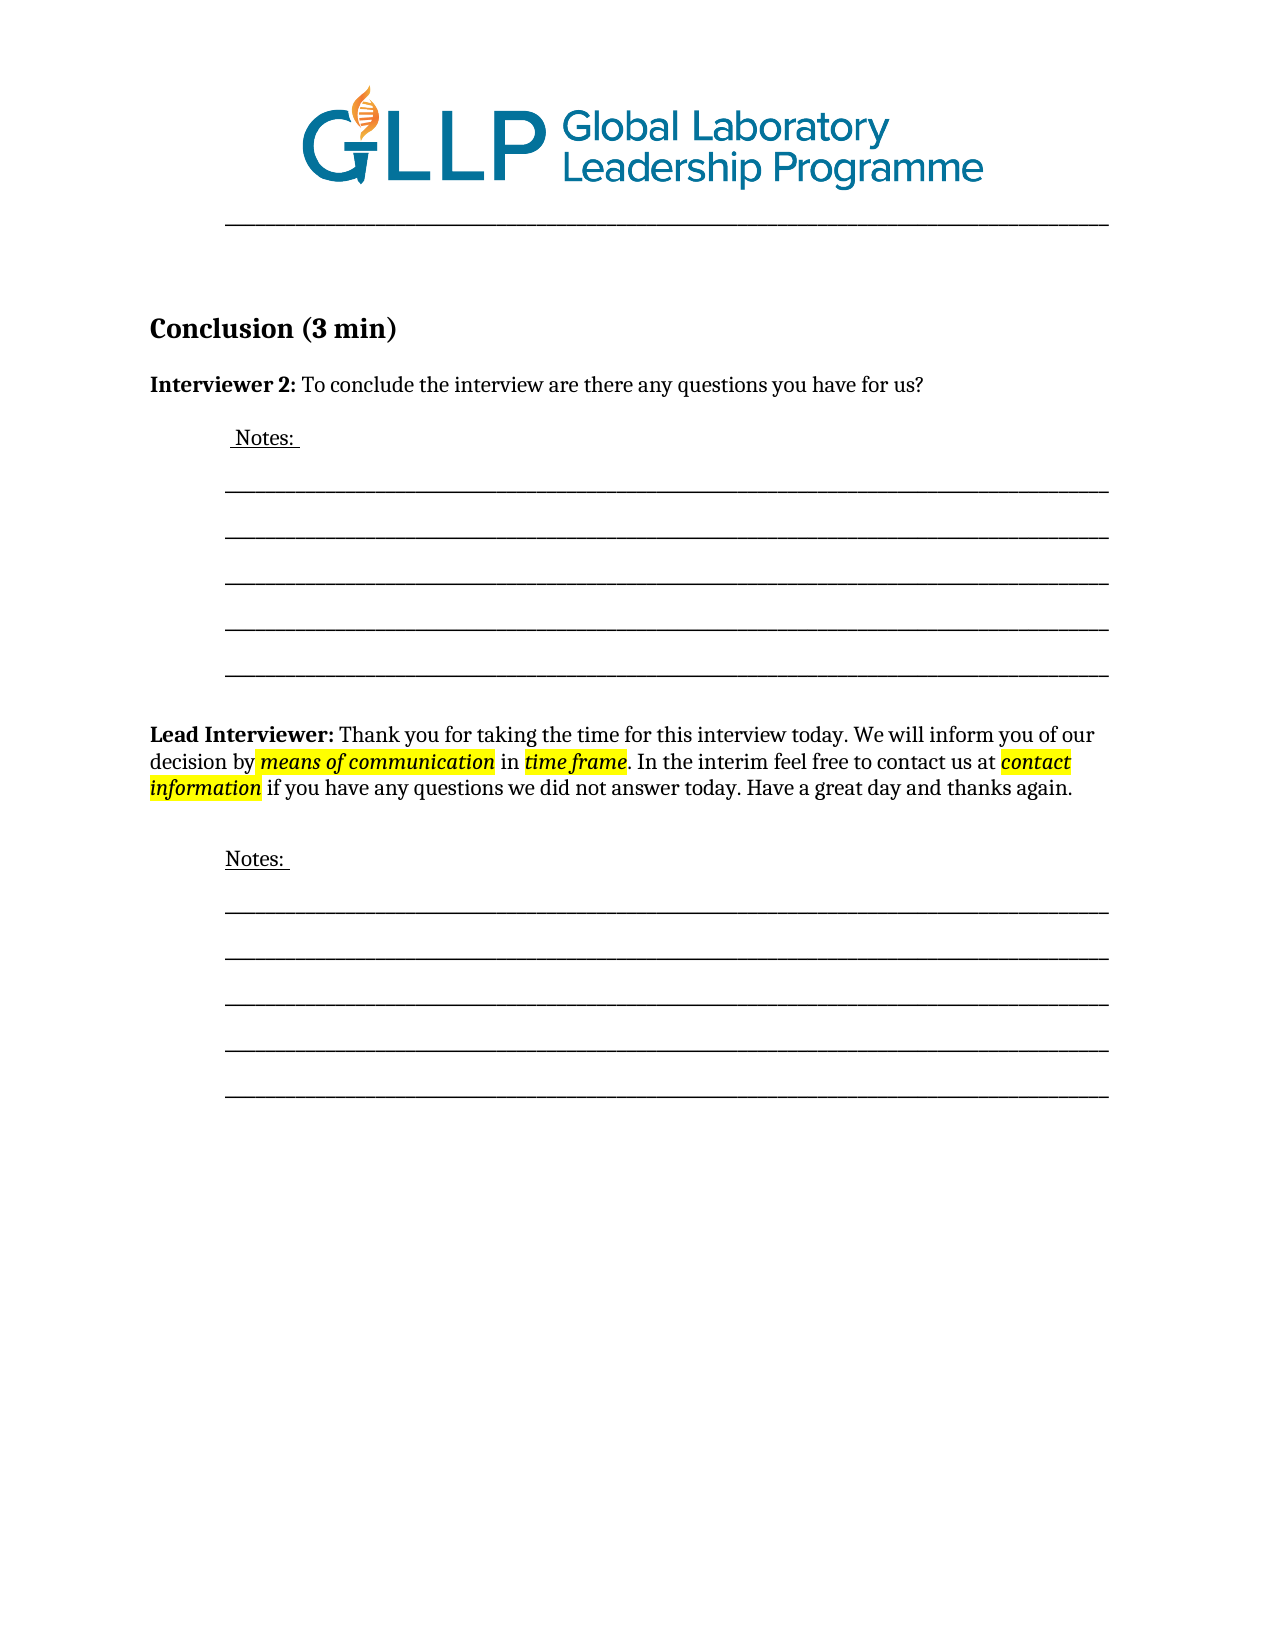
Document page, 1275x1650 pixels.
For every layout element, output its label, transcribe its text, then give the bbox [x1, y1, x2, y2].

picture [153, 75, 1122, 199]
text Conclusion (3 min) [150, 312, 1125, 346]
text Notes: [225, 846, 1125, 873]
text ________________________________________________________________________________________ [225, 512, 1125, 543]
text ________________________________________________________________________________________ [225, 650, 1125, 681]
text Lead Interviewer: Thank you for taking the time for this interview today. We will inform you of our decision by means of communication in time frame. In the interim feel free to contact us at contact information if you have any questions we did not answer today. Have a great day and thanks again. [150, 722, 1125, 801]
text ________________________________________________________________________________________ [225, 933, 1125, 964]
text Interviewer 2: To conclude the interview are there any questions you have for us? [150, 372, 1125, 398]
text ________________________________________________________________________________________ [225, 558, 1125, 589]
text ________________________________________________________________________________________ [225, 466, 1125, 497]
text ________________________________________________________________________________________ [225, 604, 1125, 635]
text ________________________________________________________________________________________ [225, 887, 1125, 918]
text ________________________________________________________________________________________ [225, 1071, 1125, 1102]
text ________________________________________________________________________________________ [225, 1025, 1125, 1056]
text Notes: [225, 424, 1125, 451]
text ________________________________________________________________________________________ [225, 199, 1125, 230]
text ________________________________________________________________________________________ [225, 979, 1125, 1010]
